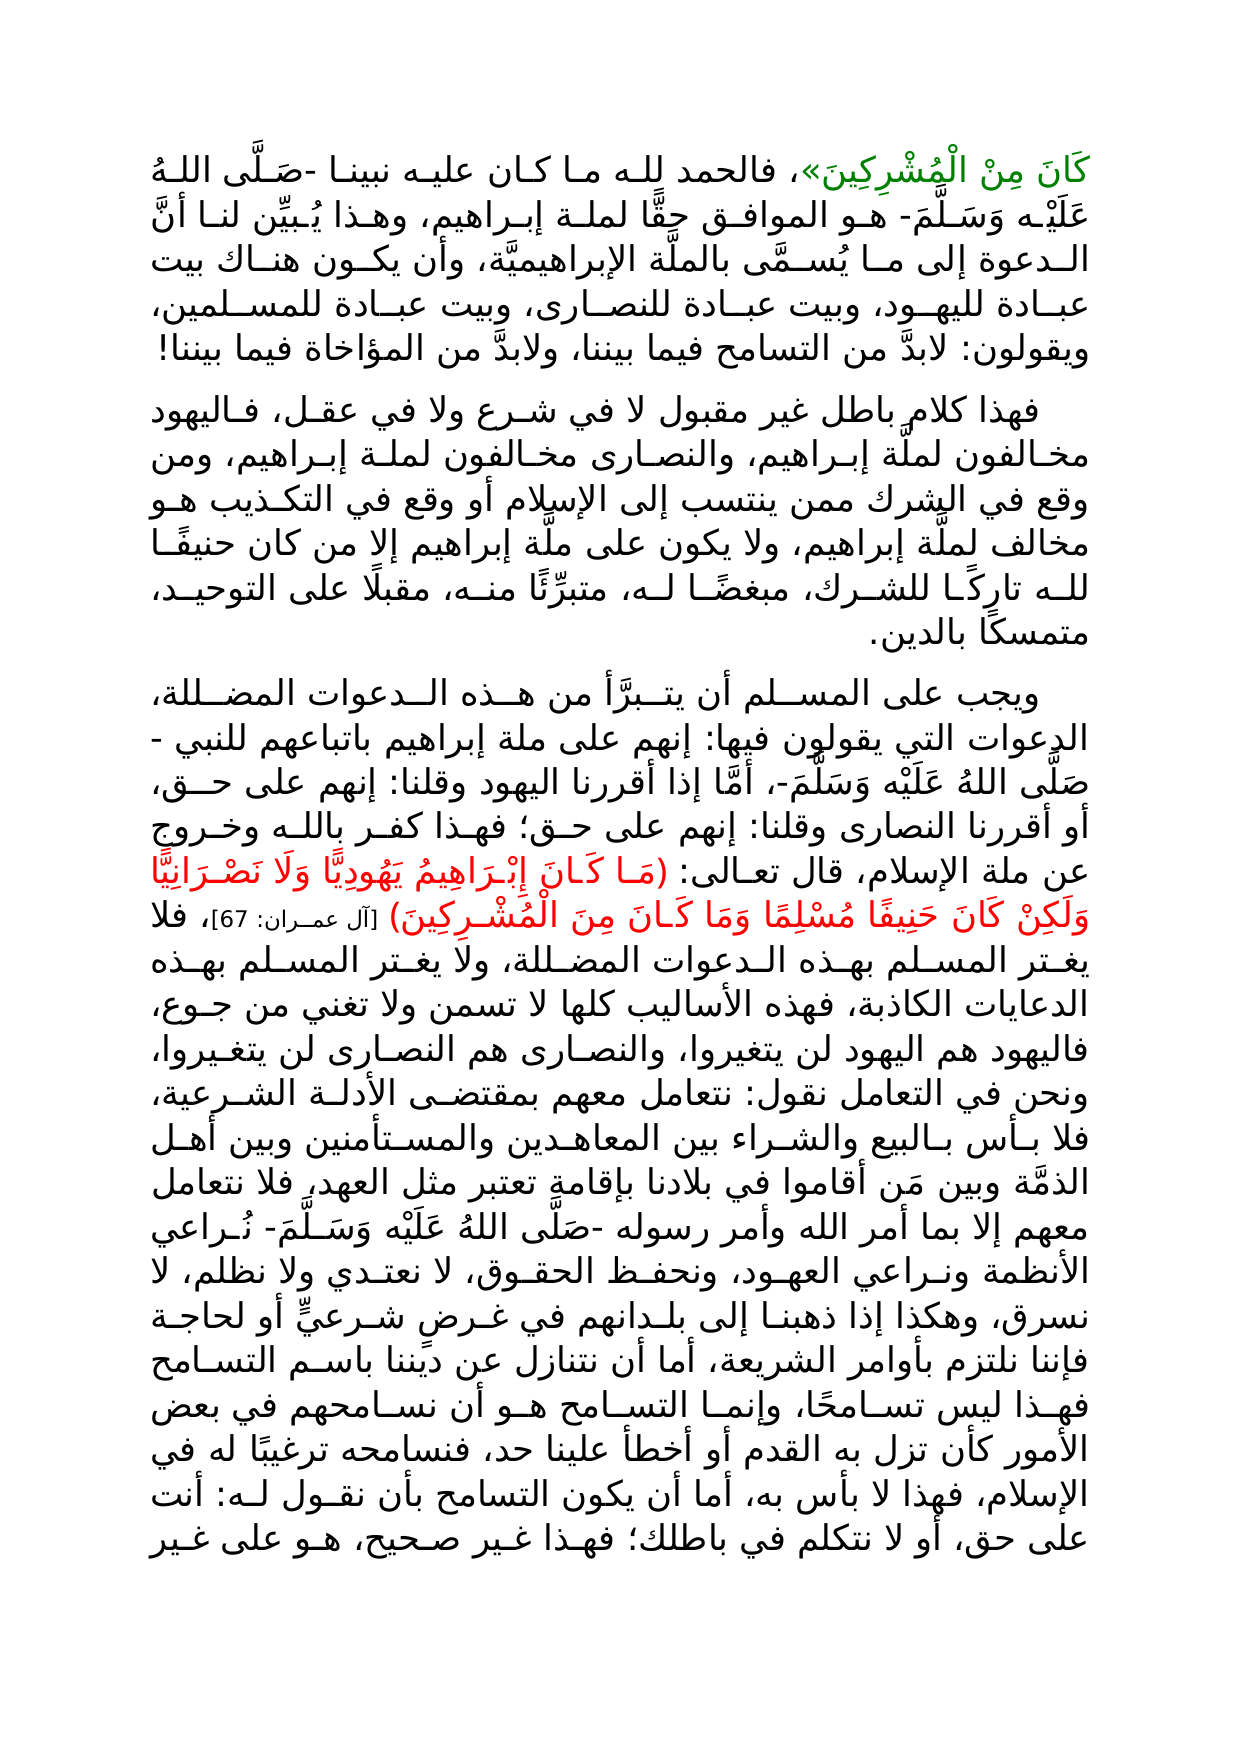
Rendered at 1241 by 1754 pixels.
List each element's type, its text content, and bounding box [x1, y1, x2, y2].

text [150, 150, 1090, 369]
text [150, 673, 1090, 1559]
text فهذا كلام باطل غير مقبول لا في شرع ولا في عقل، فاليهود مخالفون لملَّة إبراهيم، والنصارى مخالفون لملة إبراهيم، ومن وقع في الشرك ممن ينتسب إلى الإسلام أو وقع في التكذيب هو مخالف لملَّة إبراهيم، ولا يكون على ملَّة إبراهيم إلا من كان حنيفًا لله تاركًا للشرك، مبغضًا له، متبرِّئًا منه، مقبلًا على التوحيد، متمسكًا بالدين. [150, 389, 1090, 653]
